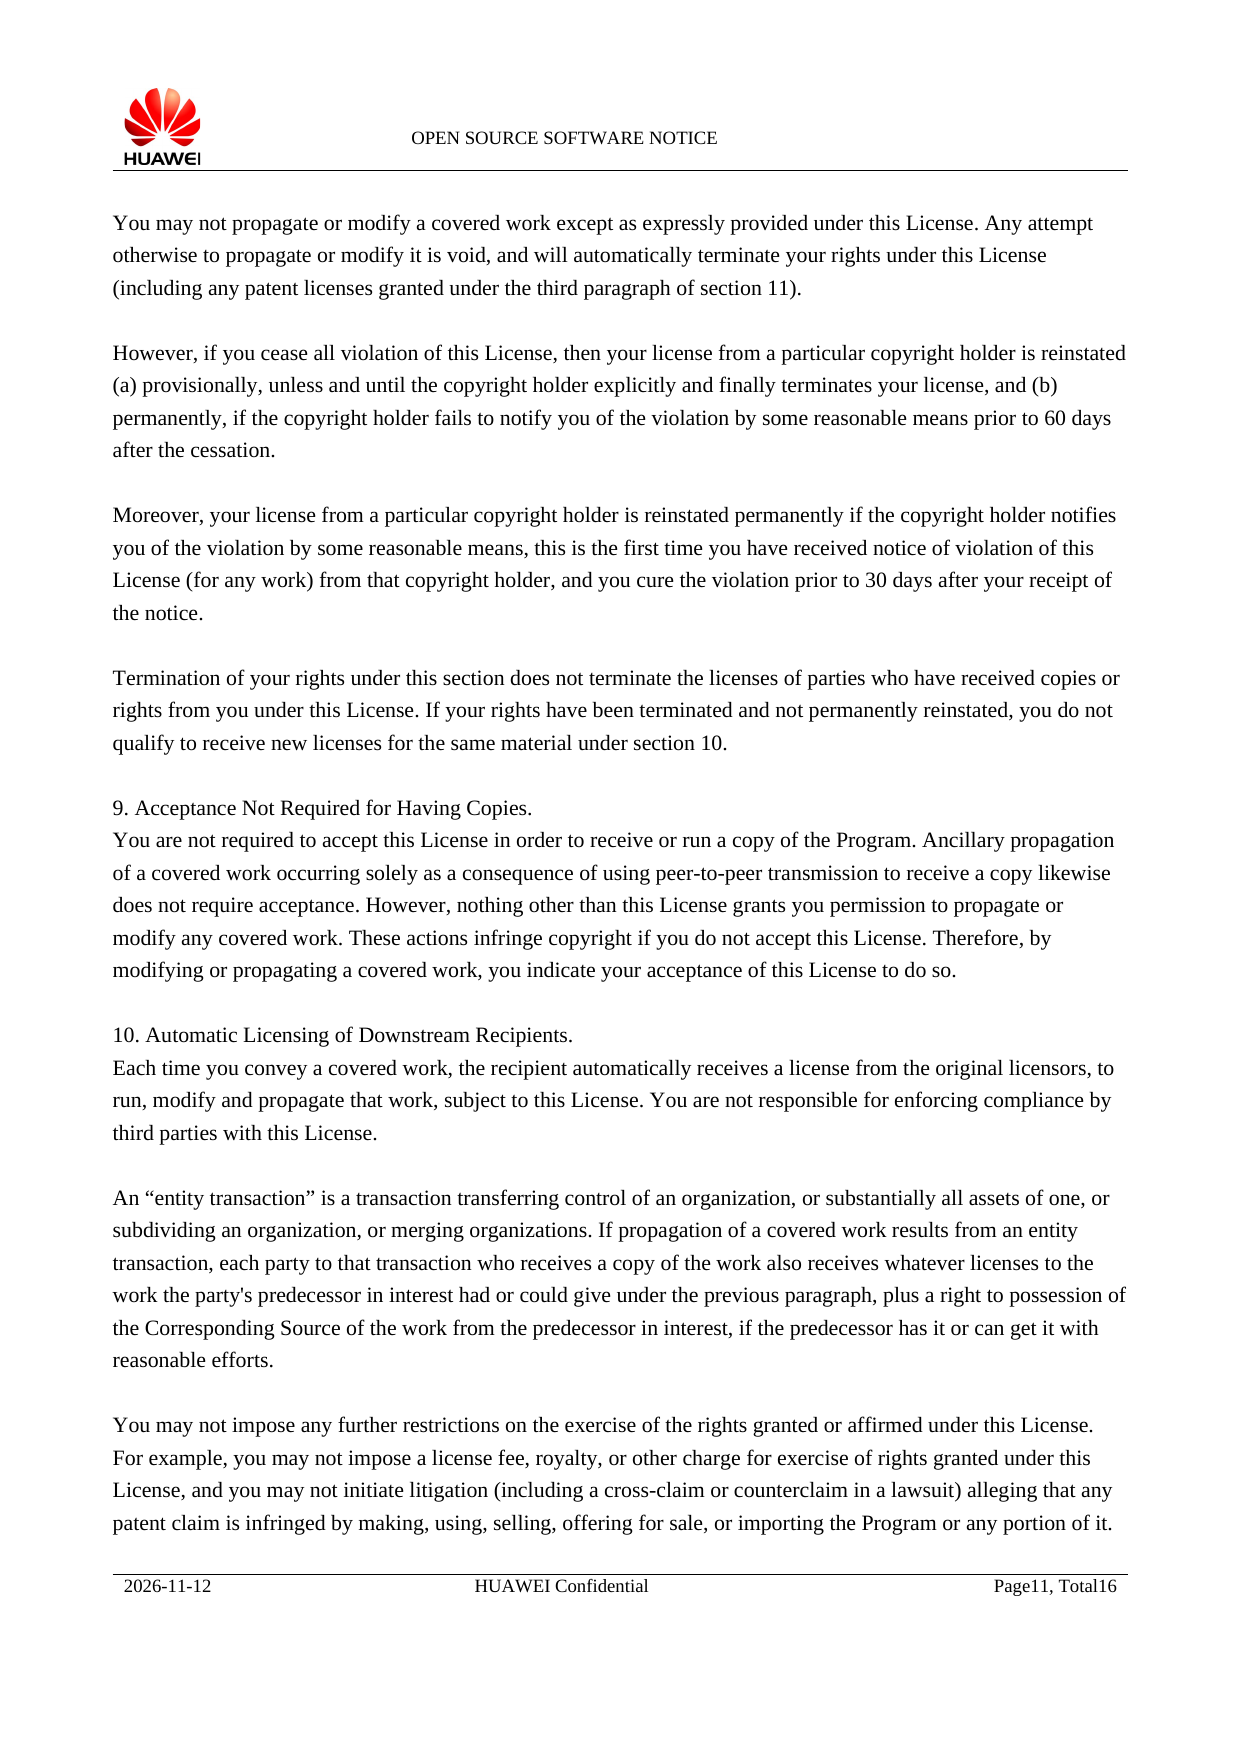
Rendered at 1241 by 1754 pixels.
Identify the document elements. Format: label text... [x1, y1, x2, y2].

picture [124, 88, 201, 165]
